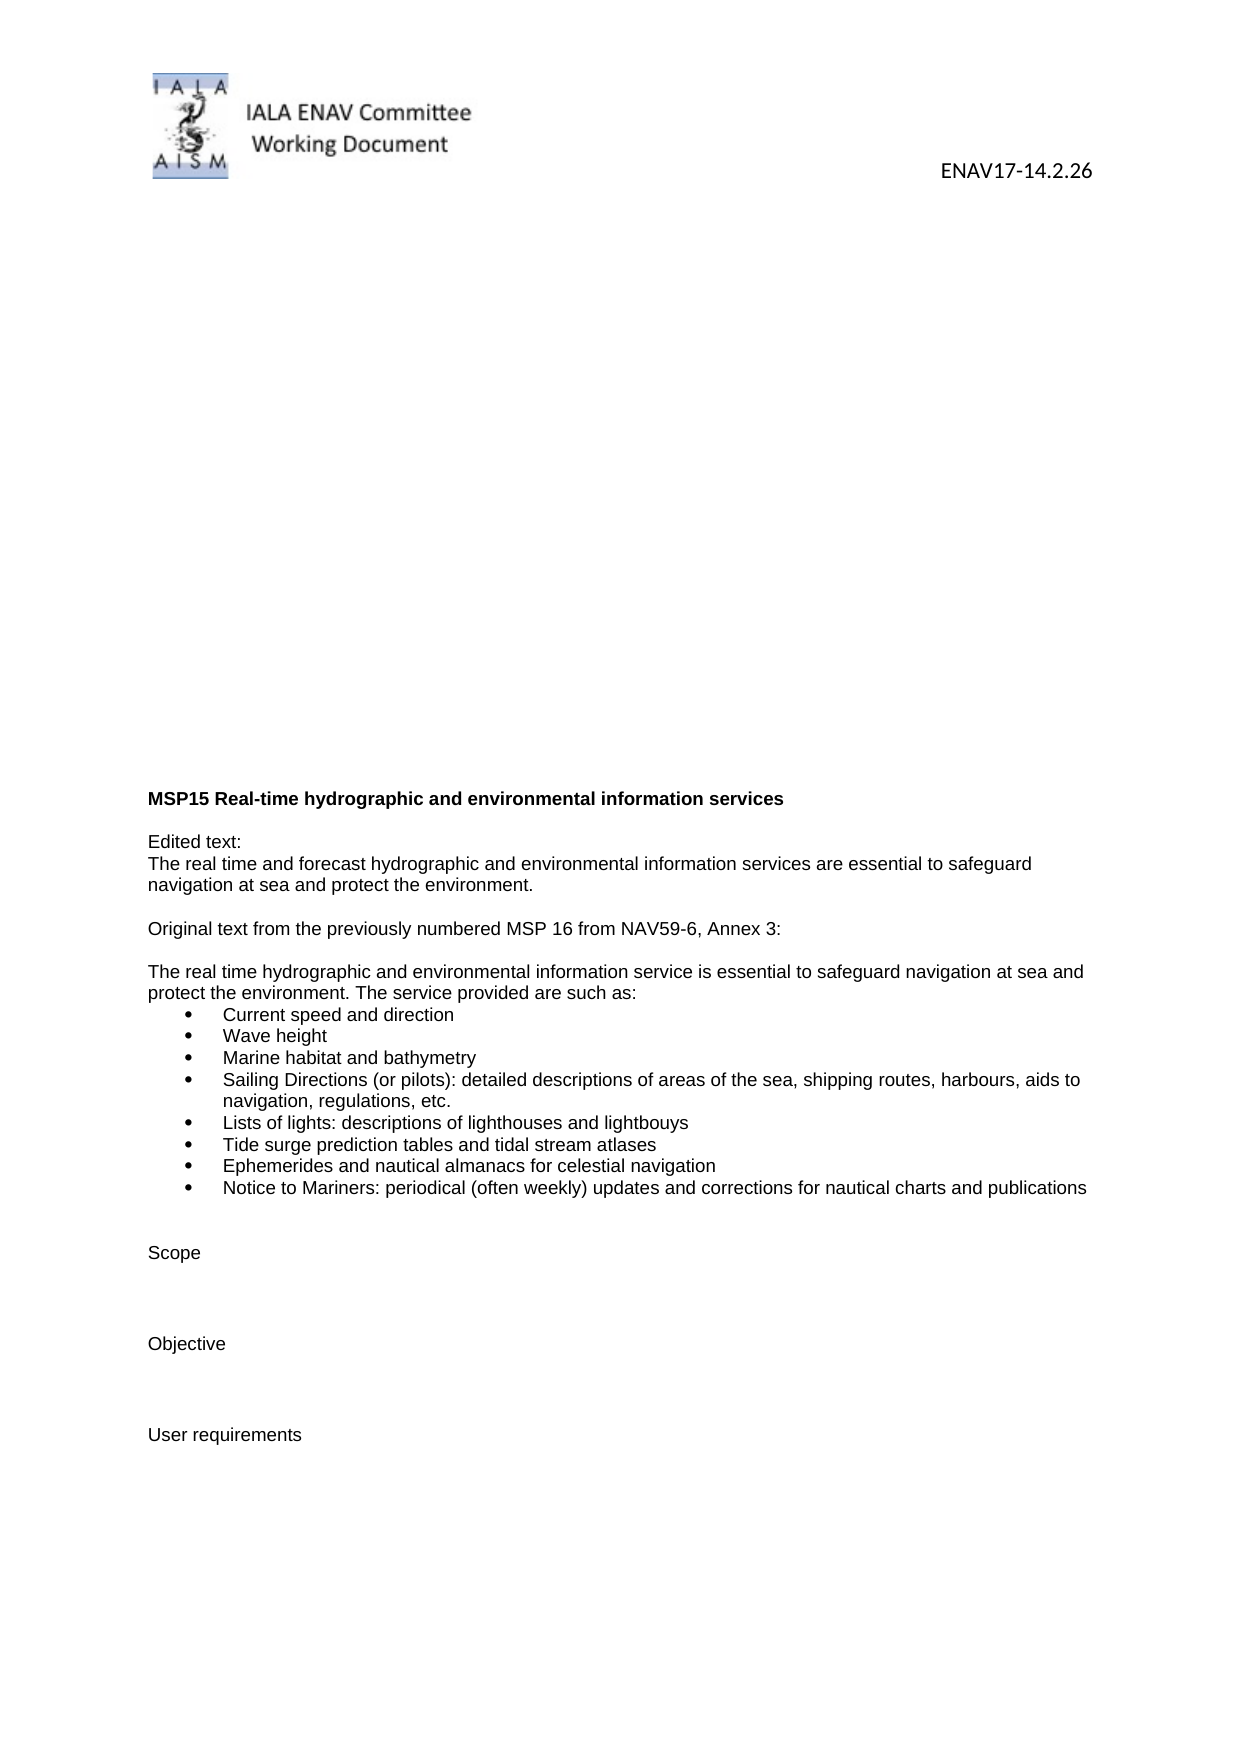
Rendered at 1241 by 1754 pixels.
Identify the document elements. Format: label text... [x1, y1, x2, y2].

text The real time and forecast hydrographic and environmental information services are essential to safeguard navigation at sea and protect the environment. [148, 853, 1093, 896]
list Wave height [185, 1025, 1093, 1047]
text User requirements [148, 1424, 1093, 1446]
list Lists of lights: descriptions of lighthouses and lightbouys [185, 1112, 1093, 1133]
list Current speed and direction [185, 1003, 1093, 1025]
picture [152, 73, 484, 179]
text Objective [148, 1333, 1093, 1354]
text Edited text: [148, 831, 1093, 853]
text Scope [148, 1242, 1093, 1263]
list Marine habitat and bathymetry [185, 1047, 1093, 1068]
text MSP15 Real-time hydrographic and environmental information services [148, 788, 1093, 809]
text The real time hydrographic and environmental information service is essential to safeguard navigation at sea and protect the environment. The service provided are such as: [148, 960, 1093, 1003]
list Ephemerides and nautical almanacs for celestial navigation [185, 1155, 1093, 1177]
list Tide surge prediction tables and tidal stream atlases [185, 1133, 1093, 1155]
list Sailing Directions (or pilots): detailed descriptions of areas of the sea, shipping routes, harbours, aids to navigation, regulations, etc. [185, 1068, 1093, 1112]
text Original text from the previously numbered MSP 16 from NAV59-6, Annex 3: [148, 917, 1093, 939]
list Notice to Mariners: periodical (often weekly) updates and corrections for nautical charts and publications [185, 1177, 1093, 1198]
